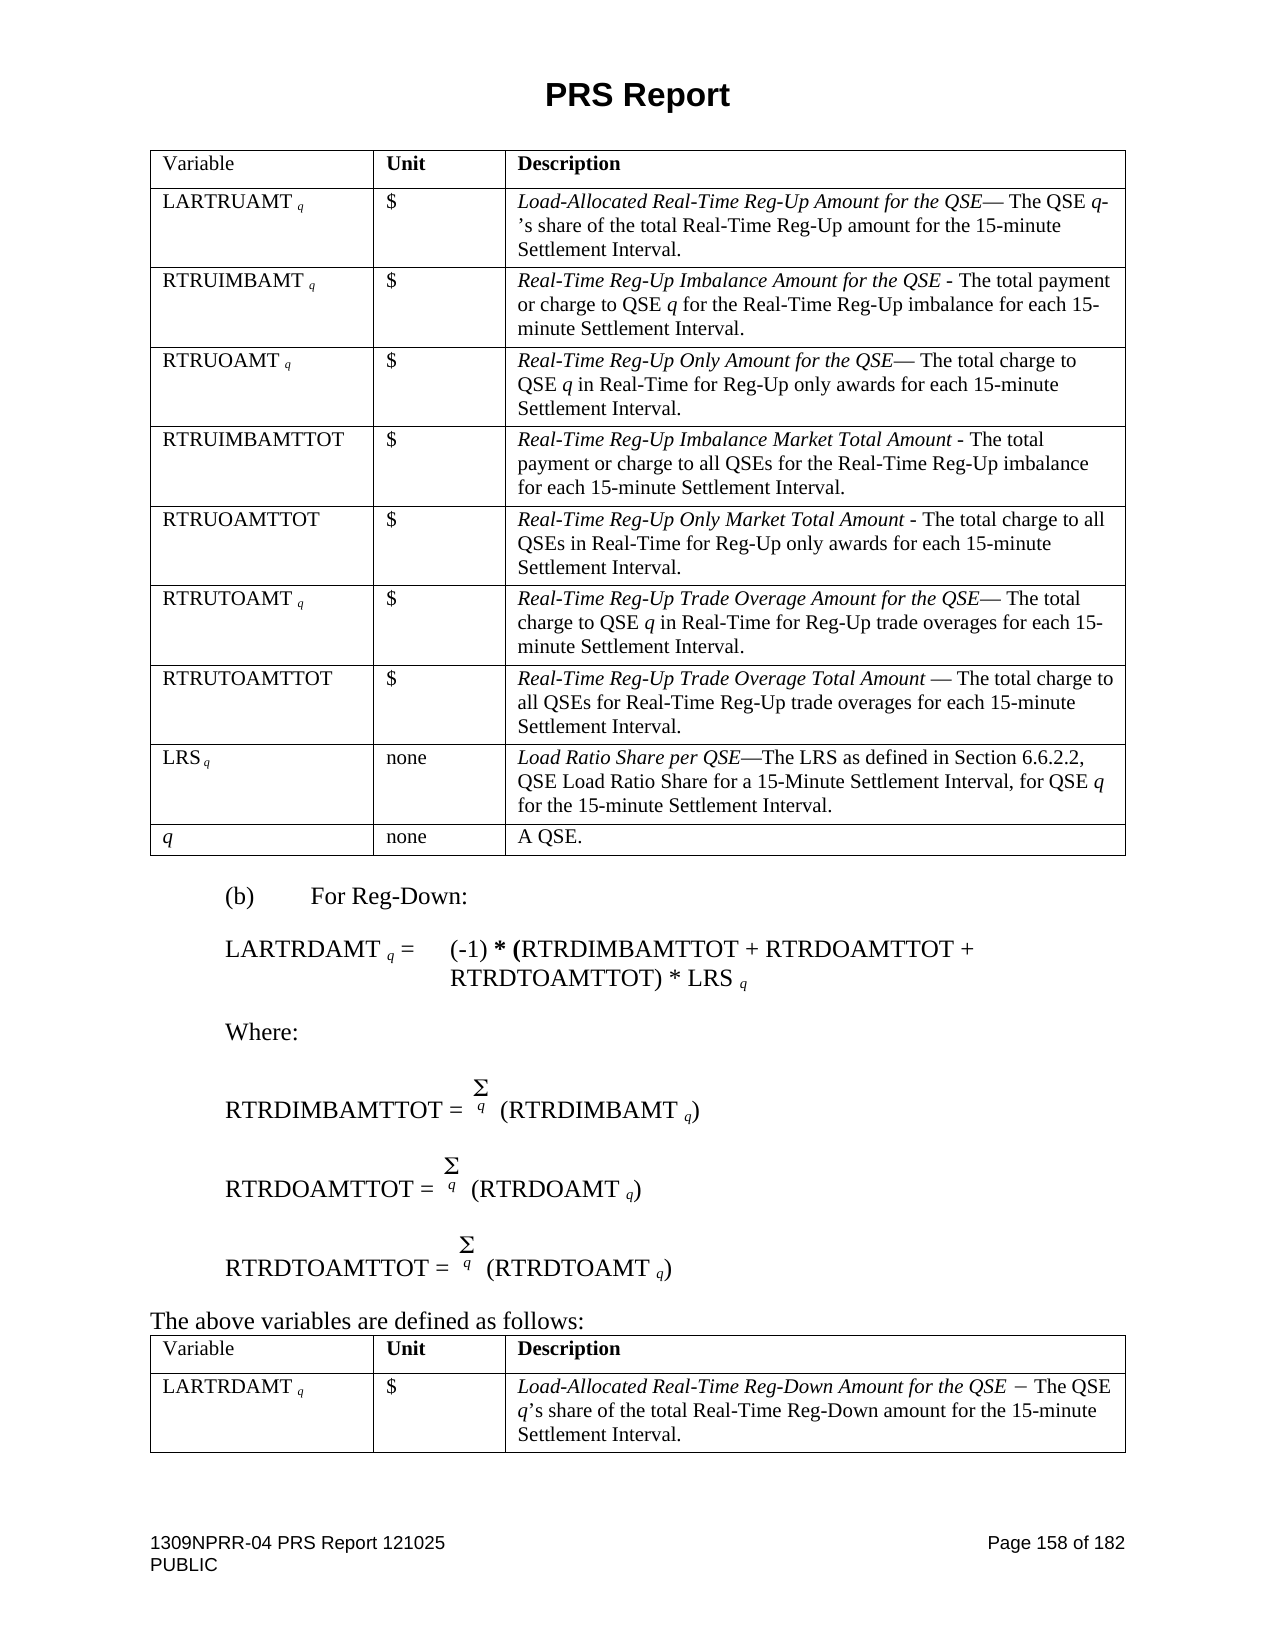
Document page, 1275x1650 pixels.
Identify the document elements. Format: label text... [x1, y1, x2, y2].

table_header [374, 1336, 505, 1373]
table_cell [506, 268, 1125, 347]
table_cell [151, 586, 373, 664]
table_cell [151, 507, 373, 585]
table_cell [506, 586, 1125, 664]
text RTRDOAMTTOT = (RTRDOAMT q) [225, 1149, 1125, 1203]
text The above variables are defined as follows: [150, 1306, 1125, 1335]
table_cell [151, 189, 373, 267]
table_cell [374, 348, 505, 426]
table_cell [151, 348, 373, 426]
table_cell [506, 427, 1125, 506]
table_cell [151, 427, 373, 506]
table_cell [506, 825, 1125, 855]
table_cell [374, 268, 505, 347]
text RTRDTOAMTTOT = (RTRDTOAMT q) [225, 1228, 1125, 1281]
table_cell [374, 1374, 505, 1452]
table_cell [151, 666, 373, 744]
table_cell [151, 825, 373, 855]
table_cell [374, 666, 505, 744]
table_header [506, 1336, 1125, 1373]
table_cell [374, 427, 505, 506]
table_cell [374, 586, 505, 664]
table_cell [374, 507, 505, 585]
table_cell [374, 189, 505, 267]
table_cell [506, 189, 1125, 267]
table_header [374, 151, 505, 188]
text (b) For Reg-Down: [225, 881, 1125, 909]
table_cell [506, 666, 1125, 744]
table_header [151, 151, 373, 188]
text RTRDIMBAMTTOT = (RTRDIMBAMT q) [225, 1071, 1125, 1124]
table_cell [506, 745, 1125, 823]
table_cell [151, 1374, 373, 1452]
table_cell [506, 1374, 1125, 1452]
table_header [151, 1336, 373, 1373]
text LARTRDAMT q = (-1) * (RTRDIMBAMTTOT + RTRDOAMTTOT + [225, 934, 1125, 963]
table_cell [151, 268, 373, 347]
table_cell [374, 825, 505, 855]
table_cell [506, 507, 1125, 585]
text Where: [225, 1017, 1125, 1046]
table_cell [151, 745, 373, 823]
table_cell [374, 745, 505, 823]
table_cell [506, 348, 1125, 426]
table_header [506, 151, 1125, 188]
text RTRDTOAMTTOT) * LRS q [375, 963, 1125, 992]
